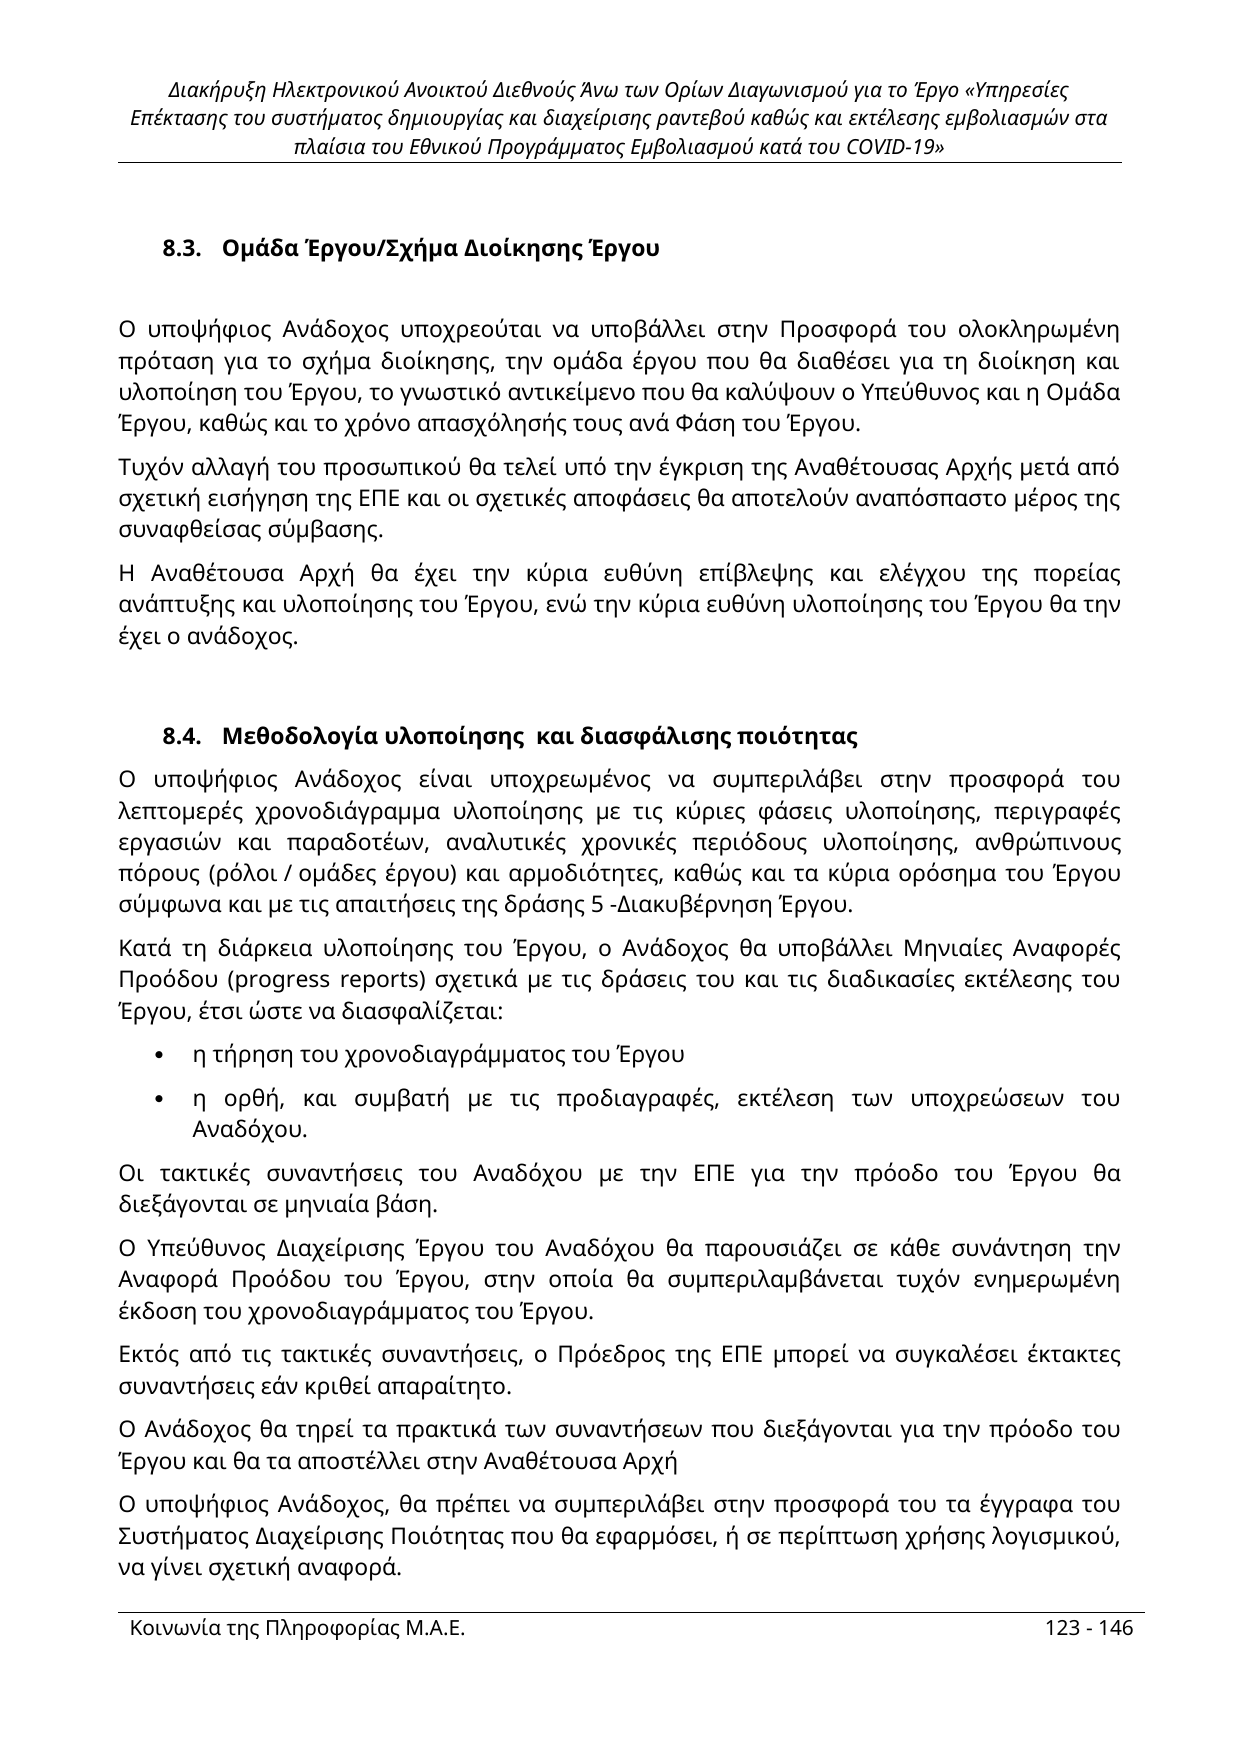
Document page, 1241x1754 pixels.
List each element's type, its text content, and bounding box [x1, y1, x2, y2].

text Ο Υπεύθυνος Διαχείρισης Έργου του Αναδόχου θα παρουσιάζει σε κάθε συνάντηση την Αναφορά Προόδου του Έργου, στην οποία θα συμπεριλαμβάνεται τυχόν ενημερωμένη έκδοση του χρονοδιαγράμματος του Έργου. [118, 1232, 1122, 1326]
list η τήρηση του χρονοδιαγράμματος του Έργου [155, 1038, 1122, 1070]
text Κατά τη διάρκεια υλοποίησης του Έργου, ο Ανάδοχος θα υποβάλλει Μηνιαίες Αναφορές Προόδου (progress reports) σχετικά με τις δράσεις του και τις διαδικασίες εκτέλεσης του Έργου, έτσι ώστε να διασφαλίζεται: [118, 932, 1122, 1026]
text Ο Ανάδοχος θα τηρεί τα πρακτικά των συναντήσεων που διεξάγονται για την πρόοδο του Έργου και θα τα αποστέλλει στην Αναθέτουσα Αρχή [118, 1413, 1122, 1476]
text Οι τακτικές συναντήσεις του Αναδόχου με την ΕΠΕ για την πρόοδο του Έργου θα διεξάγονται σε μηνιαία βάση. [118, 1157, 1122, 1220]
text Ο υποψήφιος Ανάδοχος, θα πρέπει να συμπεριλάβει στην προσφορά του τα έγγραφα του Συστήματος Διαχείρισης Ποιότητας που θα εφαρμόσει, ή σε περίπτωση χρήσης λογισμικού, να γίνει σχετική αναφορά. [118, 1488, 1122, 1582]
text Η Αναθέτουσα Αρχή θα έχει την κύρια ευθύνη επίβλεψης και ελέγχου της πορείας ανάπτυξης και υλοποίησης του Έργου, ενώ την κύρια ευθύνη υλοποίησης του Έργου θα την έχει ο ανάδοχος. [118, 557, 1122, 651]
subtitle Ομάδα Έργου/Σχήμα Διοίκησης Έργου [162, 232, 1122, 263]
text Ο υποψήφιος Ανάδοχος είναι υποχρεωμένος να συμπεριλάβει στην προσφορά του λεπτομερές χρονοδιάγραμμα υλοποίησης με τις κύριες φάσεις υλοποίησης, περιγραφές εργασιών και παραδοτέων, αναλυτικές χρονικές περιόδους υλοποίησης, ανθρώπινους πόρους (ρόλοι / ομάδες έργου) και αρμοδιότητες, καθώς και τα κύρια ορόσημα του Έργου σύμφωνα και με τις απαιτήσεις της δράσης 5 -Διακυβέρνηση Έργου. [118, 763, 1122, 920]
subtitle Μεθοδολογία υλοποίησης και διασφάλισης ποιότητας [162, 720, 1122, 751]
list η ορθή, και συμβατή με τις προδιαγραφές, εκτέλεση των υποχρεώσεων του Αναδόχου. [155, 1082, 1122, 1145]
text Ο υποψήφιος Ανάδοχος υποχρεούται να υποβάλλει στην Προσφορά του ολοκληρωμένη πρόταση για το σχήμα διοίκησης, την ομάδα έργου που θα διαθέσει για τη διοίκηση και υλοποίηση του Έργου, το γνωστικό αντικείμενο που θα καλύψουν ο Υπεύθυνος και η Ομάδα Έργου, καθώς και το χρόνο απασχόλησής τους ανά Φάση του Έργου. [118, 313, 1122, 438]
text Εκτός από τις τακτικές συναντήσεις, ο Πρόεδρος της ΕΠΕ μπορεί να συγκαλέσει έκτακτες συναντήσεις εάν κριθεί απαραίτητο. [118, 1338, 1122, 1401]
text Τυχόν αλλαγή του προσωπικού θα τελεί υπό την έγκριση της Αναθέτουσας Αρχής μετά από σχετική εισήγηση της ΕΠΕ και οι σχετικές αποφάσεις θα αποτελούν αναπόσπαστο μέρος της συναφθείσας σύμβασης. [118, 451, 1122, 545]
